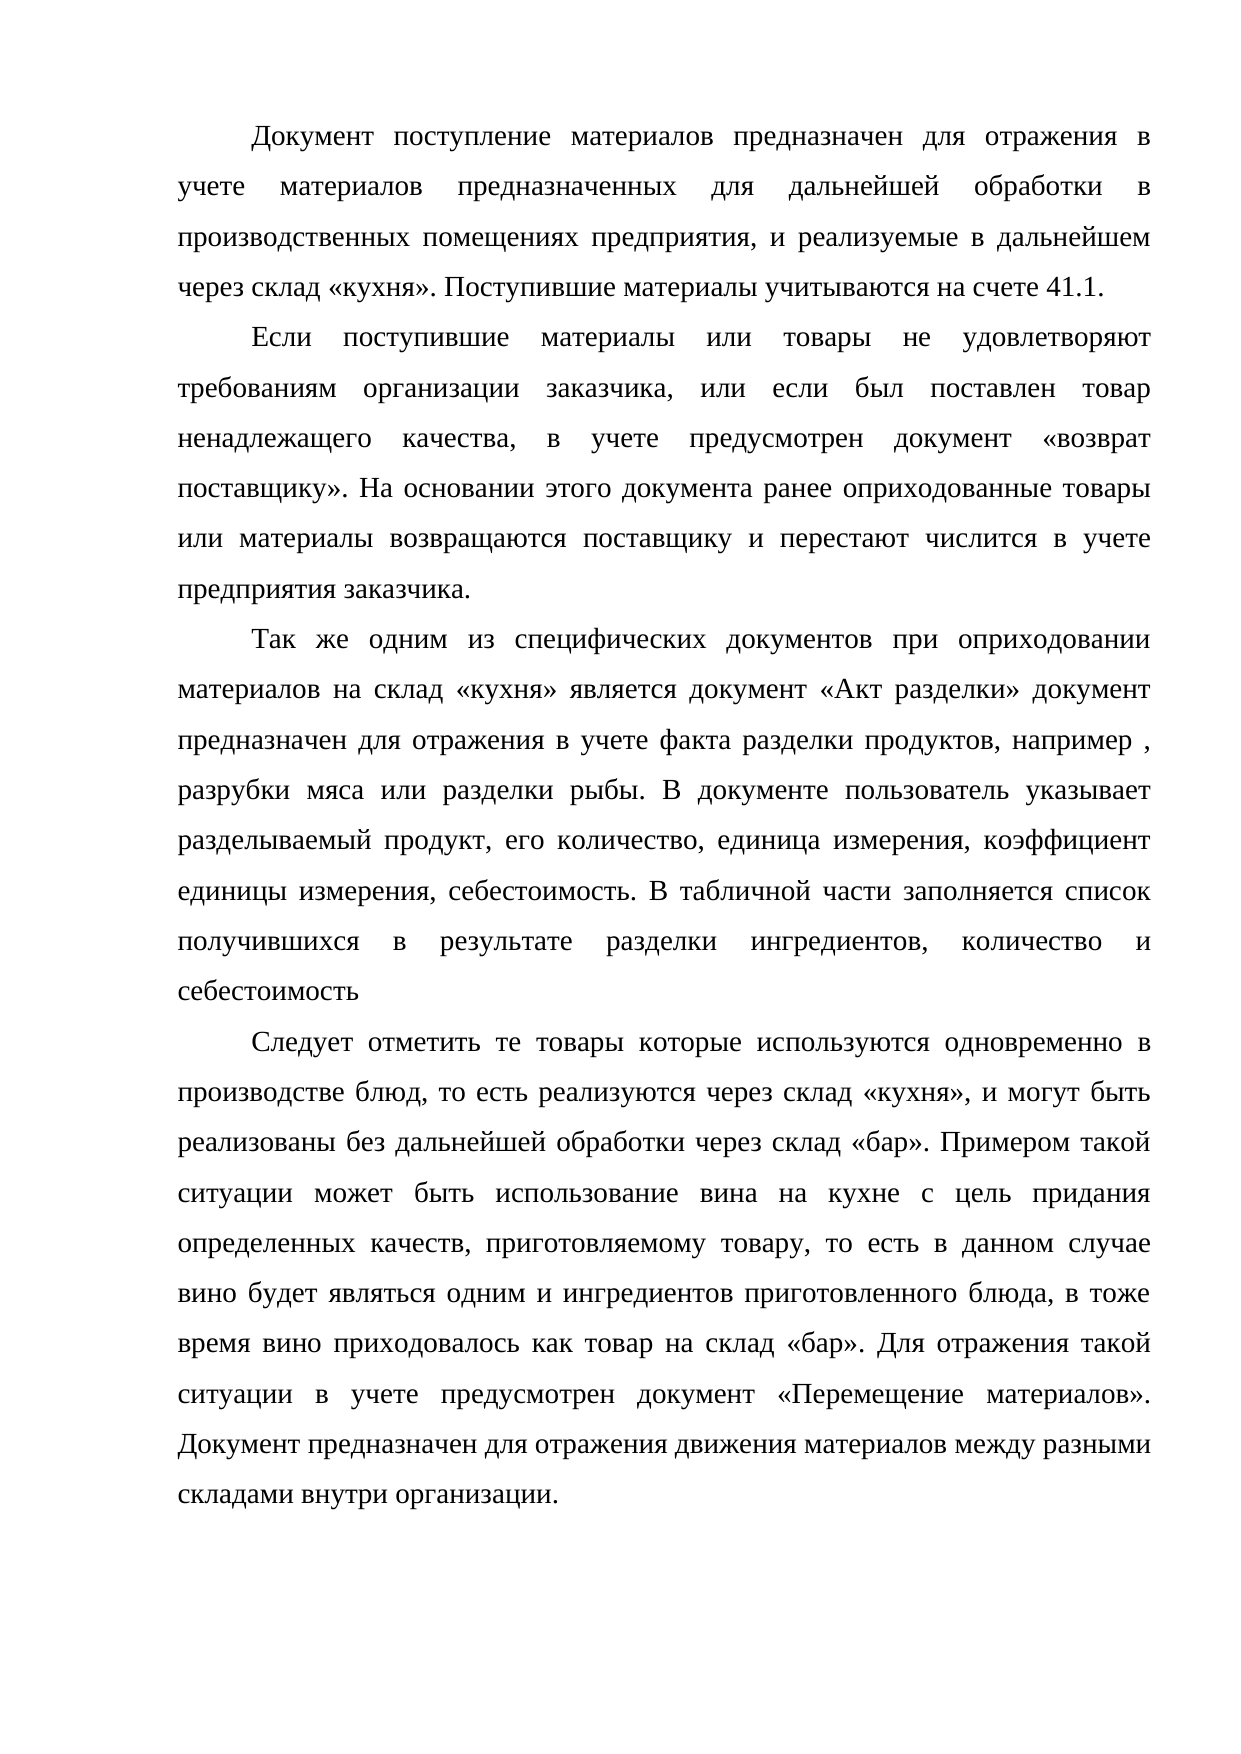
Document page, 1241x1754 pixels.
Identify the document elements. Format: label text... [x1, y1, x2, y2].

text Если поступившие материалы или товары не удовлетворяют требованиям организации заказчика, или если был поставлен товар ненадлежащего качества, в учете предусмотрен документ «возврат поставщику». На основании этого документа ранее оприходованные товары или материалы возвращаются поставщику и перестают числится в учете предприятия заказчика. [177, 319, 1152, 604]
text Так же одним из специфических документов при оприходовании материалов на склад «кухня» является документ «Акт разделки» документ предназначен для отражения в учете факта разделки продуктов, например , разрубки мяса или разделки рыбы. В документе пользователь указывает разделываемый продукт, его количество, единица измерения, коэффициент единицы измерения, себестоимость. В табличной части заполняется список получившихся в результате разделки ингредиентов, количество и себестоимость [177, 621, 1152, 1007]
text Документ поступление материалов предназначен для отражения в учете материалов предназначенных для дальнейшей обработки в производственных помещениях предприятия, и реализуемые в дальнейшем через склад «кухня». Поступившие материалы учитываются на счете 41.1. [177, 118, 1152, 303]
text Следует отметить те товары которые используются одновременно в производстве блюд, то есть реализуются через склад «кухня», и могут быть реализованы без дальнейшей обработки через склад «бар». Примером такой ситуации может быть использование вина на кухне с цель придания определенных качеств, приготовляемому товару, то есть в данном случае вино будет являться одним и ингредиентов приготовленного блюда, в тоже время вино приходовалось как товар на склад «бар». Для отражения такой ситуации в учете предусмотрен документ «Перемещение материалов». Документ предназначен для отражения движения материалов между разными складами внутри организации. [177, 1024, 1152, 1510]
